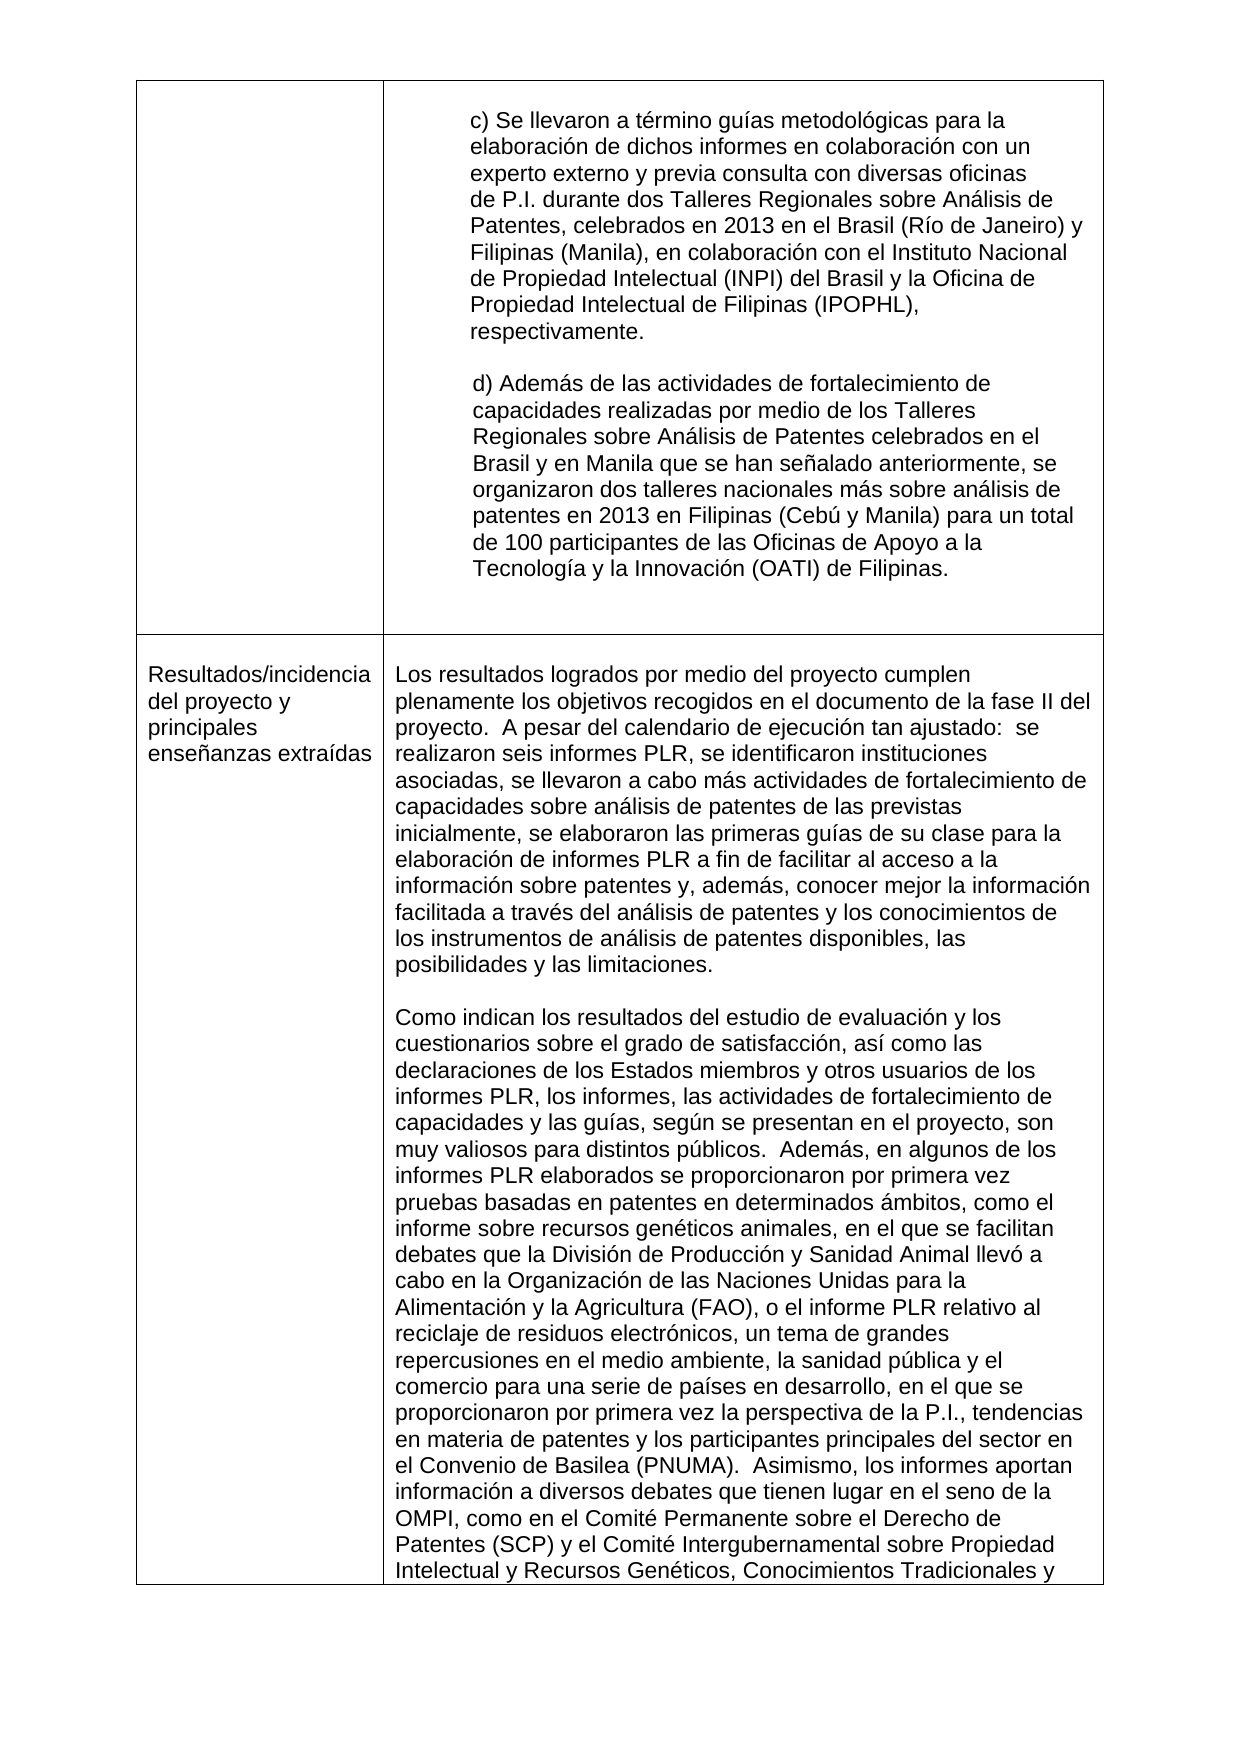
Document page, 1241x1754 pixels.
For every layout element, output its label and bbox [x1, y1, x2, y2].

table_cell [137, 81, 383, 634]
table_cell [384, 635, 1103, 1584]
table_cell [384, 81, 1103, 634]
table_cell [137, 635, 383, 1584]
